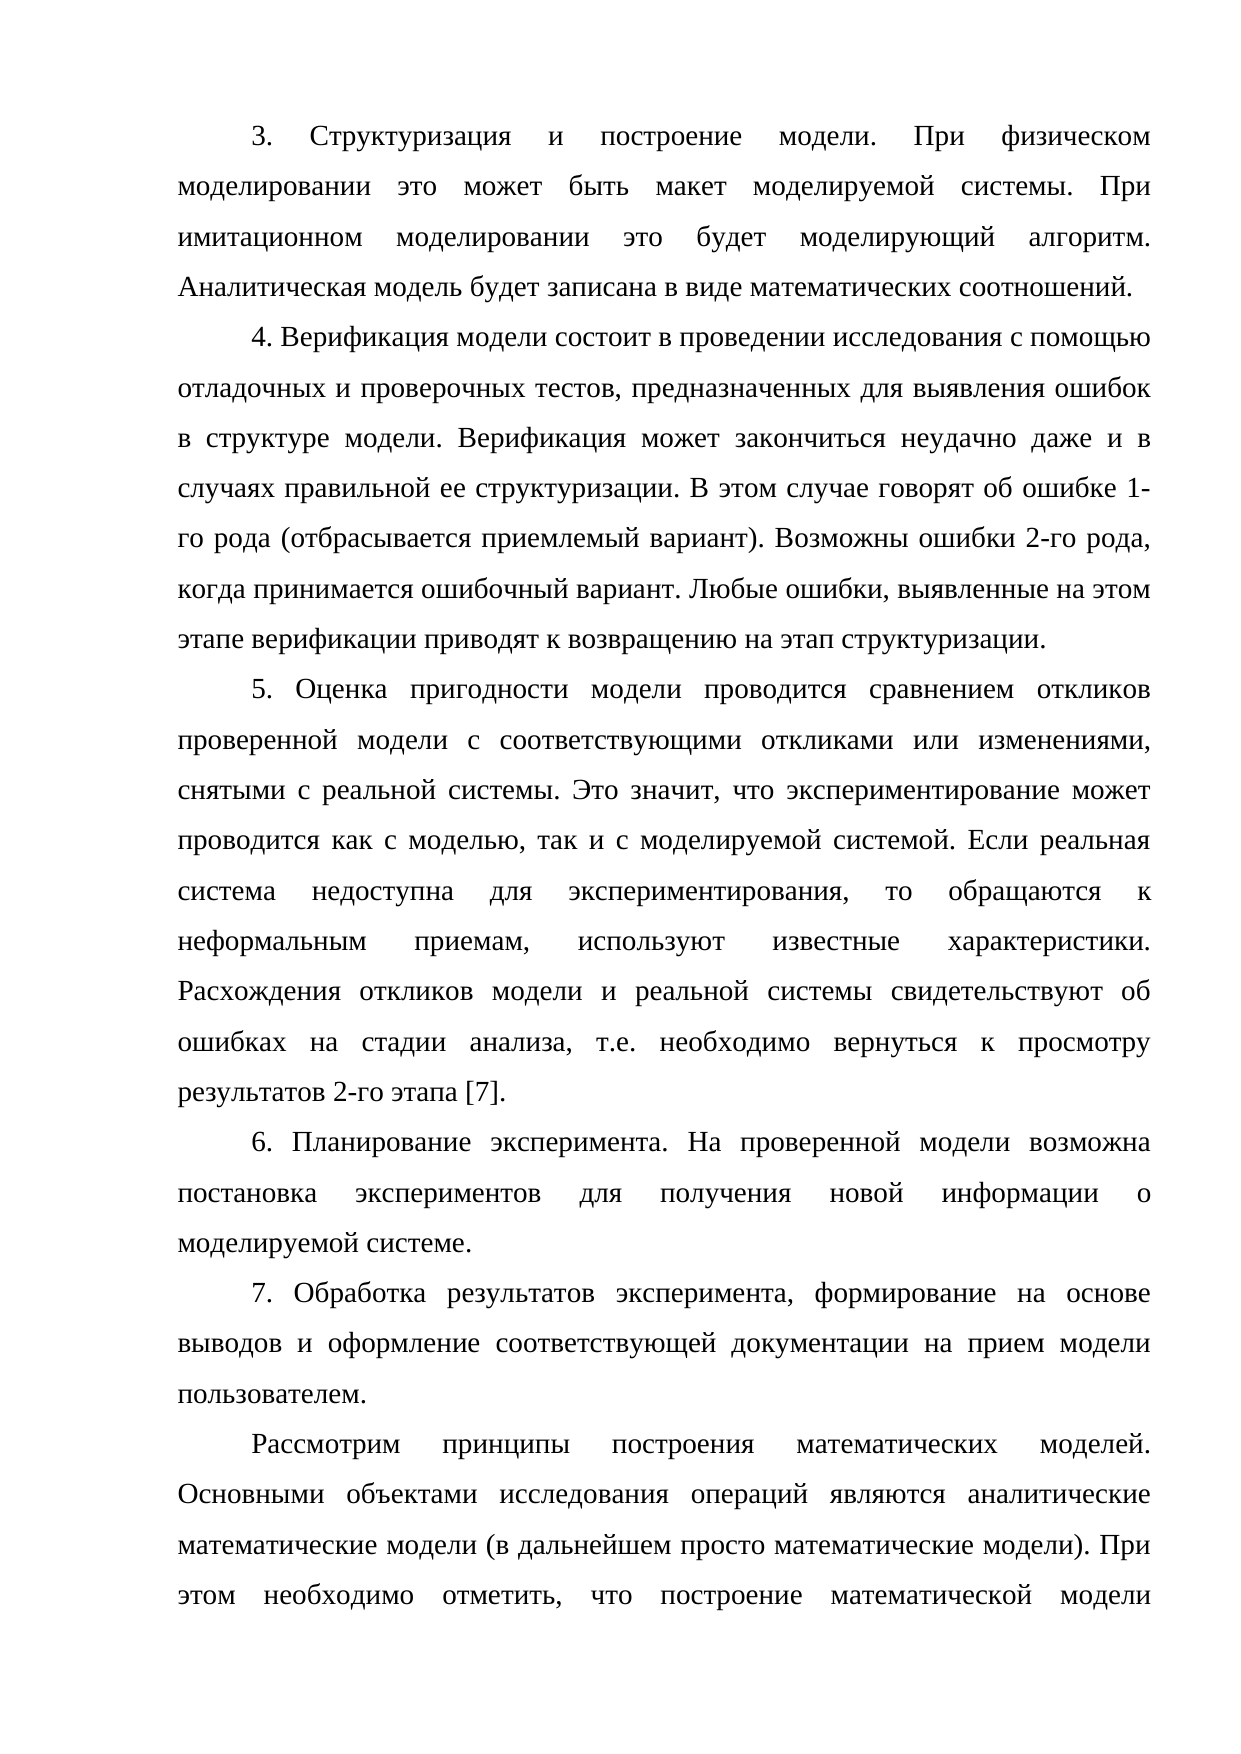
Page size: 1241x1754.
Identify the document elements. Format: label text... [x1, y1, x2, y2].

text 6. Планирование эксперимента. На проверенной модели возможна постановка экспериментов для получения новой информации о моделируемой системе. [177, 1124, 1152, 1258]
text 3. Структуризация и построение модели. При физическом моделировании это может быть макет моделируемой системы. При имитационном моделировании это будет моделирующий алгоритм. Аналитическая модель будет записана в виде математических соотношений. [177, 118, 1152, 303]
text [177, 1426, 1152, 1611]
text 7. Обработка результатов эксперимента, формирование на основе выводов и оформление соответствующей документации на прием модели пользователем. [177, 1275, 1152, 1409]
text 5. Оценка пригодности модели проводится сравнением откликов проверенной модели с соответствующими откликами или изменениями, снятыми с реальной системы. Это значит, что экспериментирование может проводится как с моделью, так и с моделируемой системой. Если реальная система недоступна для экспериментирования, то обращаются к неформальным приемам, используют известные характеристики. Расхождения откликов модели и реальной системы свидетельствуют об ошибках на стадии анализа, т.е. необходимо вернуться к просмотру результатов 2-го этапа [7]. [177, 672, 1152, 1108]
text 4. Верификация модели состоит в проведении исследования с помощью отладочных и проверочных тестов, предназначенных для выявления ошибок в структуре модели. Верификация может закончиться неудачно даже и в случаях правильной ее структуризации. В этом случае говорят об ошибке 1-го рода (отбрасывается приемлемый вариант). Возможны ошибки 2-го рода, когда принимается ошибочный вариант. Любые ошибки, выявленные на этом этапе верификации приводят к возвращению на этап структуризации. [177, 319, 1152, 655]
